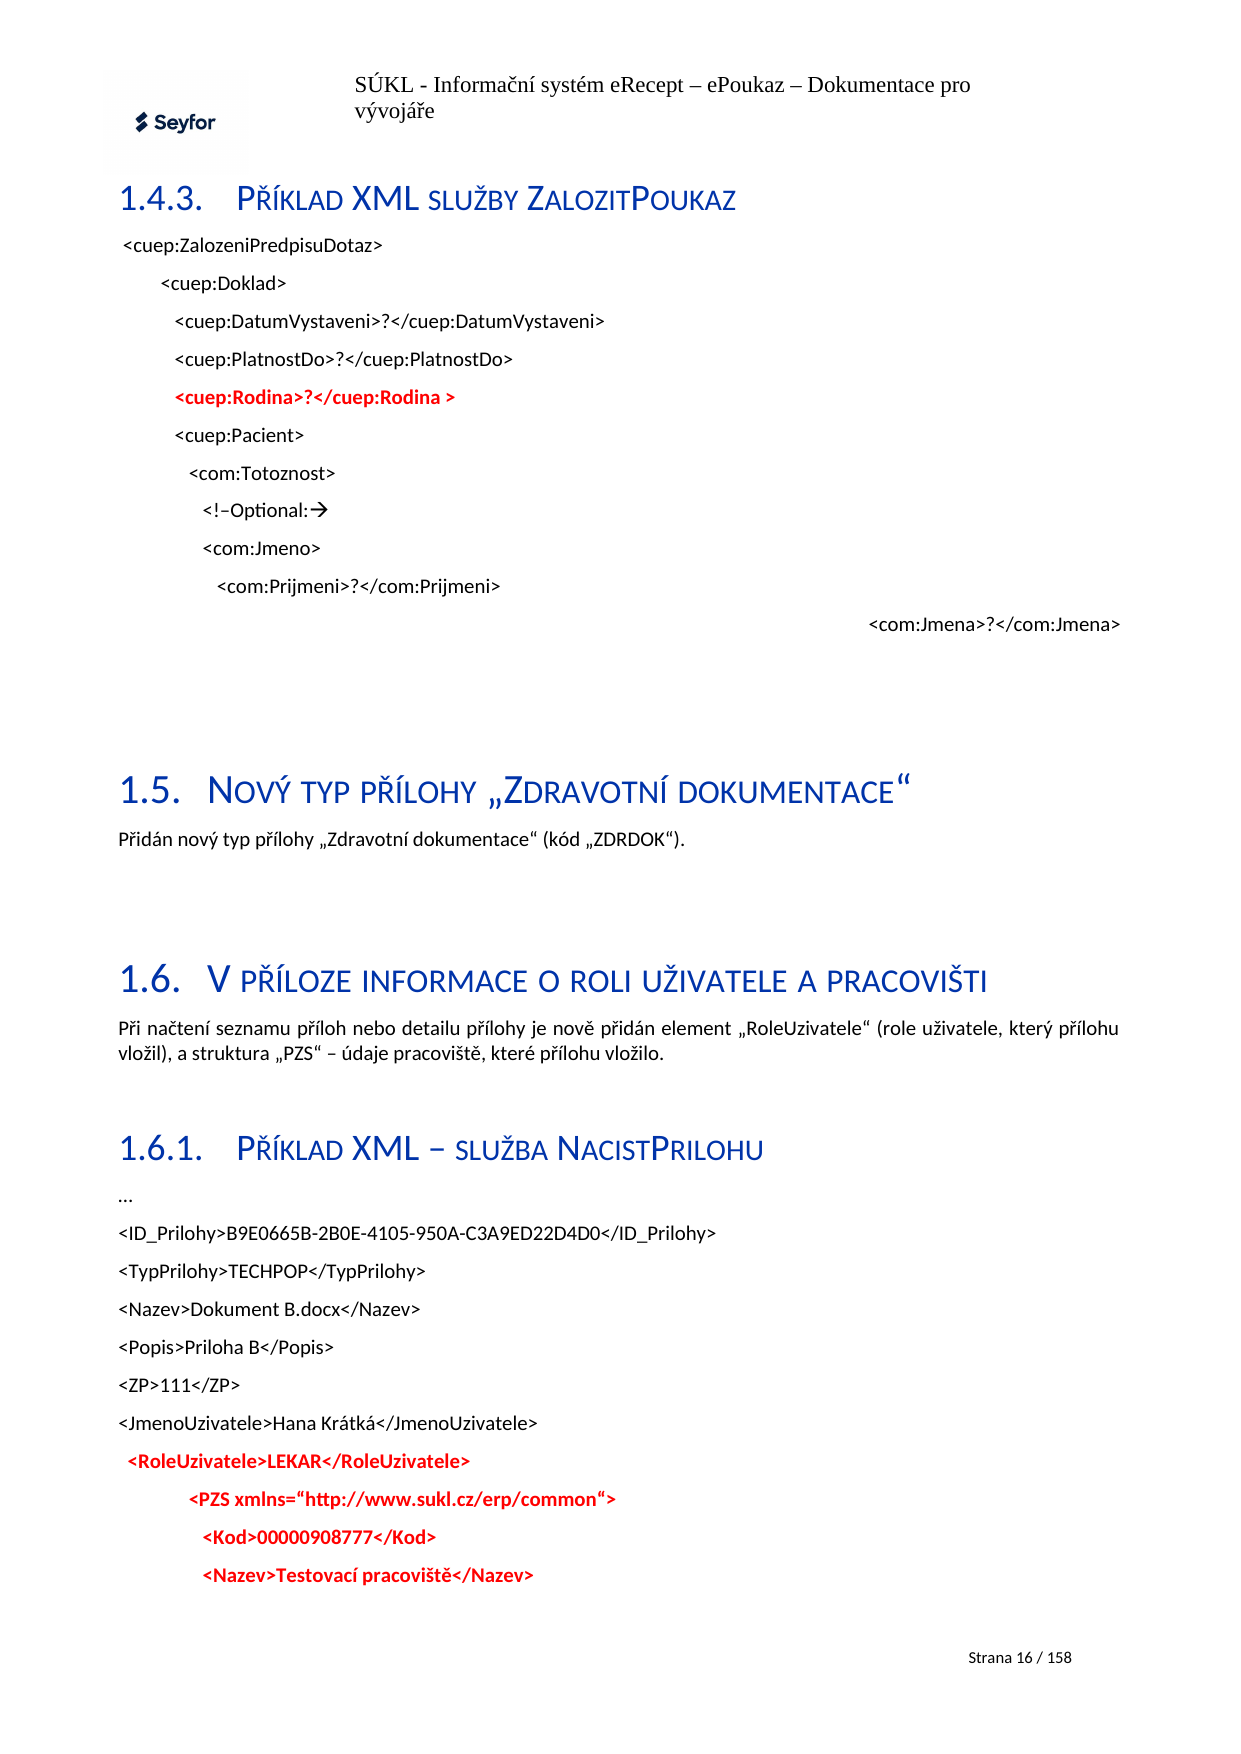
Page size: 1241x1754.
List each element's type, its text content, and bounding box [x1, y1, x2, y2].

text Příklad XML – služba NacistPrilohu [118, 1124, 1122, 1170]
text <com:Totoznost> [118, 460, 1122, 485]
text … [118, 1183, 1122, 1208]
text <Nazev>Dokument B.docx</Nazev> [118, 1296, 1122, 1322]
text <!–Optional: [118, 498, 1122, 523]
text <com:Jmena>?</com:Jmena> [118, 611, 1122, 662]
text Příklad XML služby ZalozitPoukaz [118, 174, 1122, 220]
text V příloze informace o roli uživatele a pracovišti [118, 952, 1122, 1003]
text <ID_Prilohy>B9E0665B-2B0E-4105-950A-C3A9ED22D4D0</ID_Prilohy> [118, 1221, 1122, 1246]
text <Nazev>Testovací pracoviště</Nazev> [118, 1562, 1122, 1587]
text <com:Jmeno> [118, 536, 1122, 561]
text Při načtení seznamu příloh nebo detailu přílohy je nově přidán element „RoleUzivatele“ (role uživatele, který přílohu vložil), a struktura „PZS“ – údaje pracoviště, které přílohu vložilo. [118, 1015, 1122, 1066]
picture [102, 70, 249, 175]
text <cuep:Pacient> [118, 422, 1122, 447]
text <cuep:Rodina>?</cuep:Rodina > [118, 384, 1122, 409]
text <cuep:DatumVystaveni>?</cuep:DatumVystaveni> [118, 308, 1122, 333]
text Nový typ přílohy „Zdravotní dokumentace“ [118, 763, 1122, 813]
text Přidán nový typ přílohy „Zdravotní dokumentace“ (kód „ZDRDOK“). [118, 826, 1122, 851]
text <TypPrilohy>TECHPOP</TypPrilohy> [118, 1258, 1122, 1284]
text <Kod>00000908777</Kod> [118, 1524, 1122, 1549]
text <RoleUzivatele>LEKAR</RoleUzivatele> [118, 1448, 1122, 1473]
text <Popis>Priloha B</Popis> [118, 1334, 1122, 1360]
text <PZS xmlns=“http://www.sukl.cz/erp/common“> [118, 1486, 1122, 1511]
text <cuep:ZalozeniPredpisuDotaz> [118, 232, 1122, 258]
text <cuep:Doklad> [118, 270, 1122, 296]
text <com:Prijmeni>?</com:Prijmeni> [118, 573, 1122, 599]
text <cuep:PlatnostDo>?</cuep:PlatnostDo> [118, 346, 1122, 371]
text <JmenoUzivatele>Hana Krátká</JmenoUzivatele> [118, 1410, 1122, 1436]
text <ZP>111</ZP> [118, 1372, 1122, 1398]
